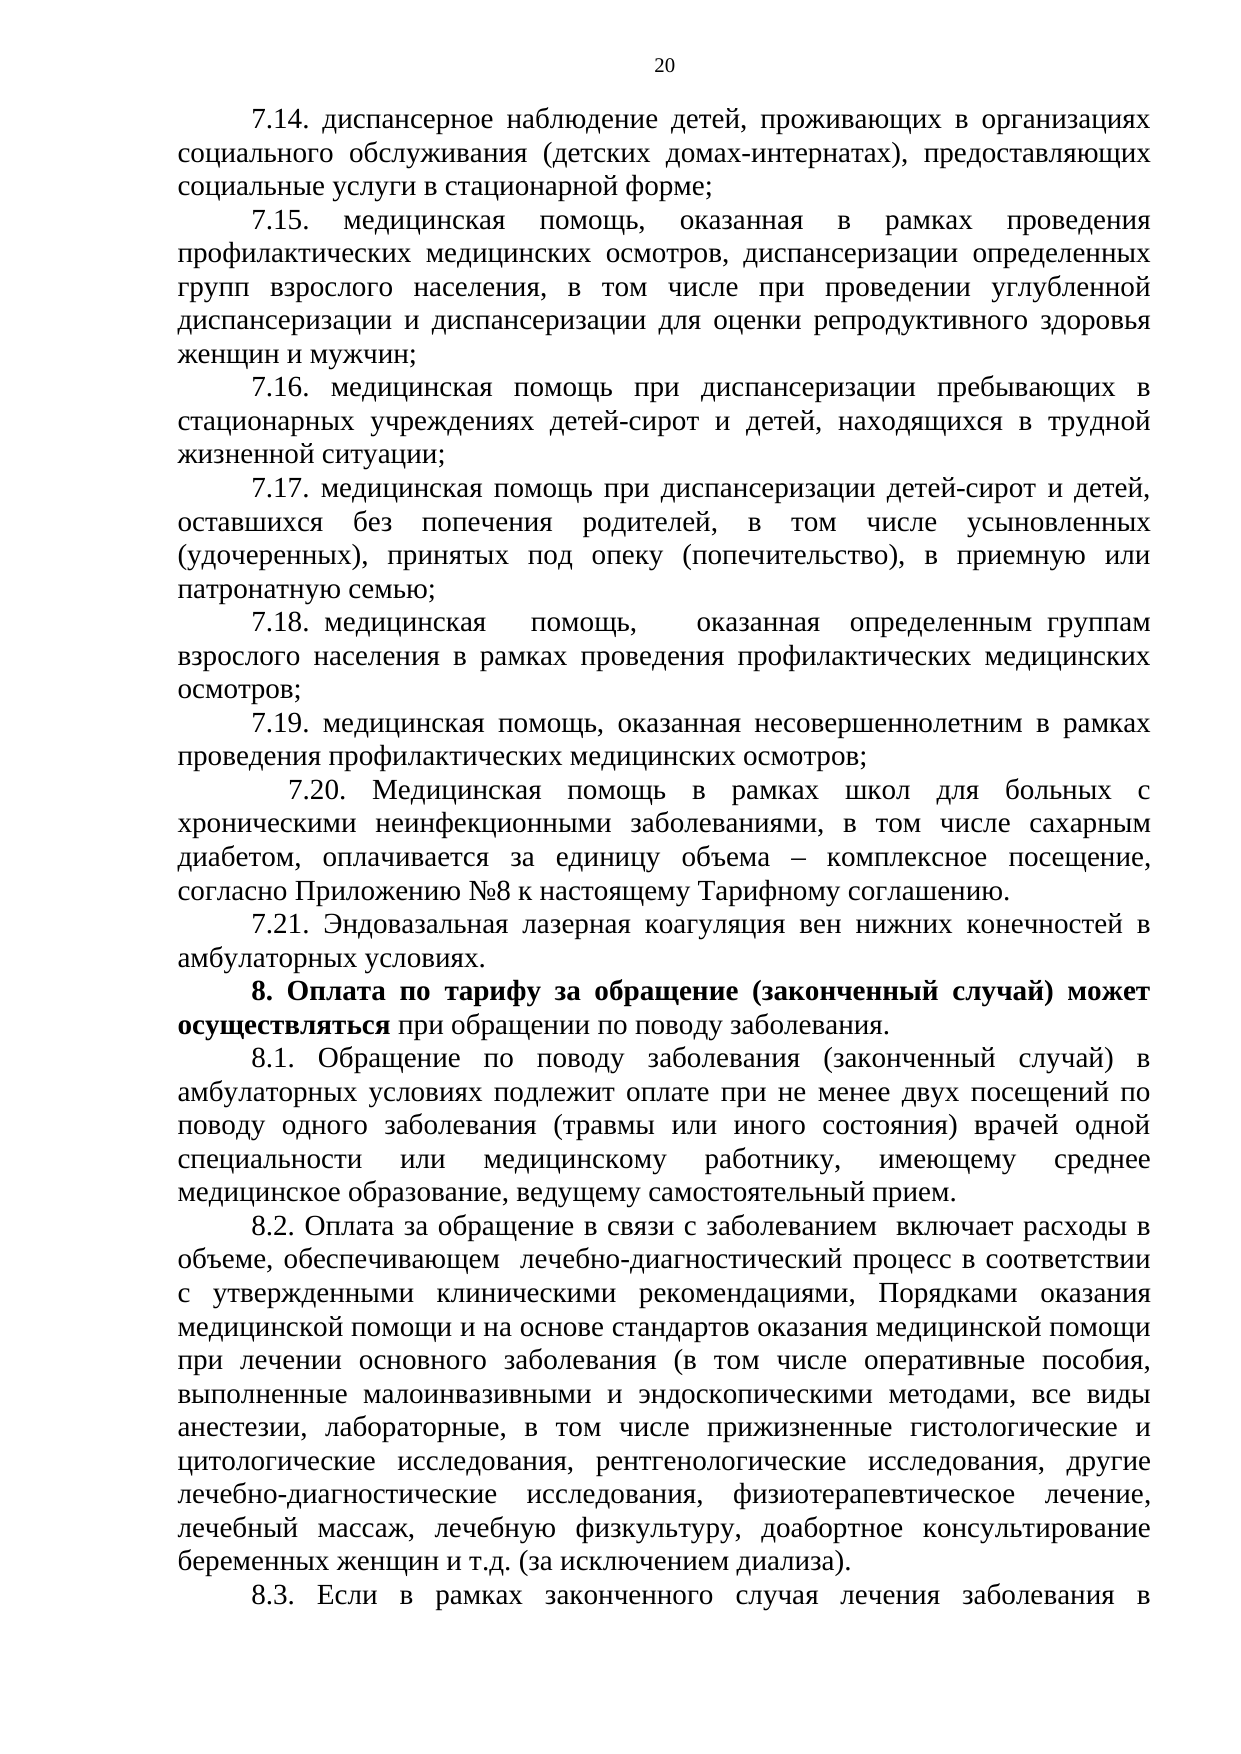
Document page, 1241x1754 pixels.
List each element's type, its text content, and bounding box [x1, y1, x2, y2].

text 8. Оплата по тарифу за обращение (законченный случай) может осуществляться при обращении по поводу заболевания. [177, 973, 1152, 1040]
text 7.17. медицинская помощь при диспансеризации детей-сирот и детей, оставшихся без попечения родителей, в том числе усыновленных (удочеренных), принятых под опеку (попечительство), в приемную или патронатную семью; [177, 470, 1152, 604]
text 7.18. медицинская помощь, оказанная определенным группам взрослого населения в рамках проведения профилактических медицинских осмотров; [177, 604, 1152, 705]
text 8.2. Оплата за обращение в связи с заболеванием включает расходы в объеме, обеспечивающем лечебно-диагностический процесс в соответствии с утвержденными клиническими рекомендациями, Порядками оказания медицинской помощи и на основе стандартов оказания медицинской помощи при лечении основного заболевания (в том числе оперативные пособия, выполненные малоинвазивными и эндоскопическими методами, все виды анестезии, лабораторные, в том числе прижизненные гистологические и цитологические исследования, рентгенологические исследования, другие лечебно-диагностические исследования, физиотерапевтическое лечение, лечебный массаж, лечебную физкультуру, доабортное консультирование беременных женщин и т.д. (за исключением диализа). [177, 1208, 1152, 1577]
text 7.19. медицинская помощь, оказанная несовершеннолетним в рамках проведения профилактических медицинских осмотров; [177, 705, 1152, 772]
text 7.14. диспансерное наблюдение детей, проживающих в организациях социального обслуживания (детских домах-интернатах), предоставляющих социальные услуги в стационарной форме; [177, 101, 1152, 202]
text 7.15. медицинская помощь, оказанная в рамках проведения профилактических медицинских осмотров, диспансеризации определенных групп взрослого населения, в том числе при проведении углубленной диспансеризации и диспансеризации для оценки репродуктивного здоровья женщин и мужчин; [177, 202, 1152, 369]
title 8.1. Обращение по поводу заболевания (законченный случай) в амбулаторных условиях подлежит оплате при не менее двух посещений по поводу одного заболевания (травмы или иного состояния) врачей одной специальности или медицинскому работнику, имеющему среднее медицинское образование, ведущему самостоятельный прием. [177, 1040, 1152, 1208]
text 7.16. медицинская помощь при диспансеризации пребывающих в стационарных учреждениях детей-сирот и детей, находящихся в трудной жизненной ситуации; [177, 369, 1152, 470]
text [177, 1577, 1152, 1611]
text 7.20. Медицинская помощь в рамках школ для больных с хроническими неинфекционными заболеваниями, в том числе сахарным диабетом, оплачивается за единицу объема – комплексное посещение, согласно Приложению №8 к настоящему Тарифному соглашению. [177, 772, 1152, 906]
text 7.21. Эндовазальная лазерная коагуляция вен нижних конечностей в амбулаторных условиях. [177, 906, 1152, 973]
